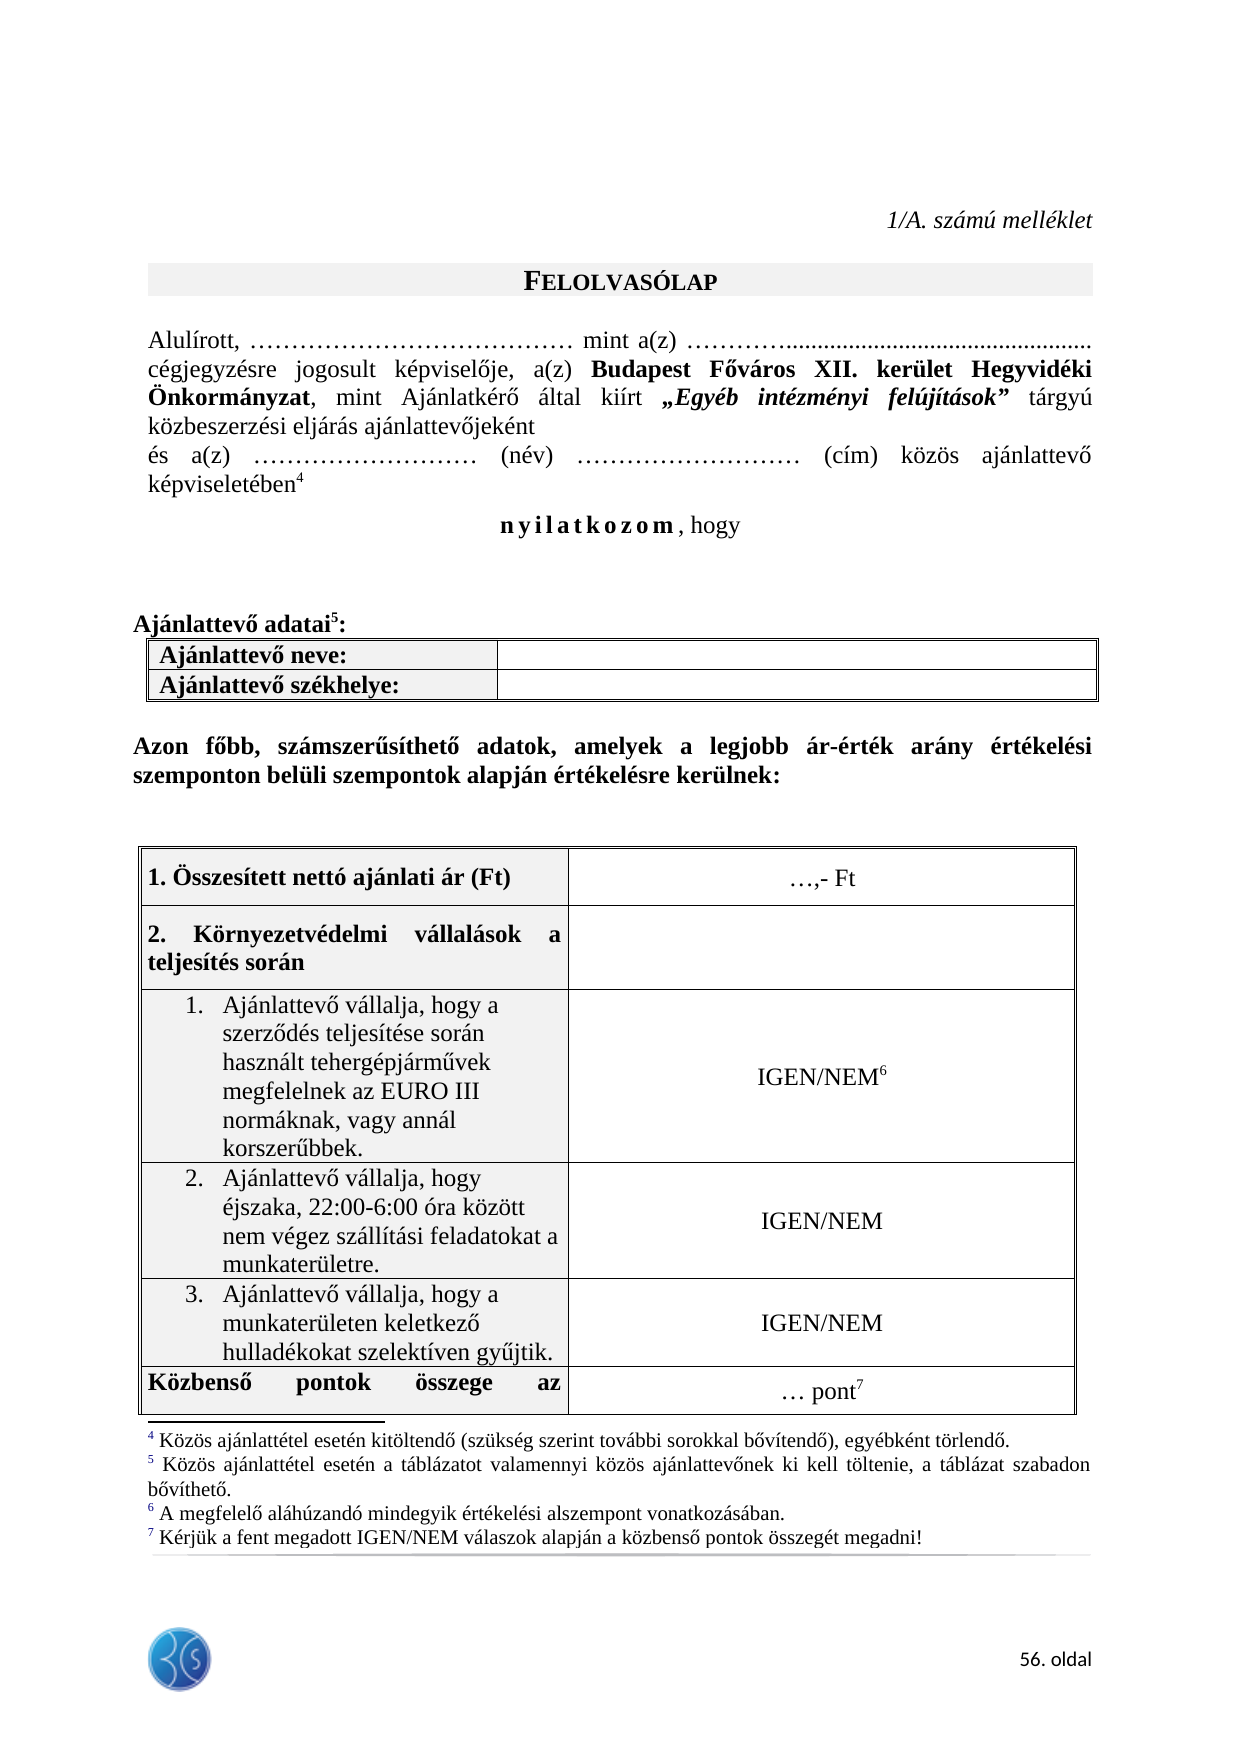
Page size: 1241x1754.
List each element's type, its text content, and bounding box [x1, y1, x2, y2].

table_cell Ajánlattevő vállalja, hogy a szerződés teljesítése során használt tehergépjárművek megfelelnek az EURO III normáknak, vagy annál korszerűbbek. [142, 990, 568, 1162]
text Ajánlattevő adatai: [133, 609, 1092, 637]
picture [147, 1627, 212, 1692]
text nyilatkozom, hogy [148, 510, 1092, 539]
text Azon főbb, számszerűsíthető adatok, amelyek a legjobb ár-érték arány értékelési szemponton belüli szempontok alapján értékelésre kerülnek: [133, 731, 1092, 788]
table_cell Ajánlattevő székhelye: [149, 670, 497, 699]
table_header Ajánlattevő neve: [149, 641, 497, 669]
text és a(z) ……………………… (név) ……………………… (cím) közös ajánlattevő képviseletében [148, 440, 1092, 497]
picture [147, 1548, 1093, 1561]
table_cell Ajánlattevő vállalja, hogy éjszaka, 22:00-6:00 óra között nem végez szállítási feladatokat a munkaterületre. [142, 1163, 568, 1278]
text Alulírott, ………………………………… mint a(z) …………................................................. cégjegyzésre jogosult képviselője, a(z) Budapest Főváros XII. kerület Hegyvidéki Önkormányzat, mint Ajánlatkérő által kiírt „Egyéb intézményi felújítások” tárgyú közbeszerzési eljárás ajánlattevőjeként [148, 325, 1092, 440]
table_cell … pont [569, 1367, 1074, 1414]
table_cell IGEN/NEM [569, 1279, 1074, 1366]
table_cell IGEN/NEM [569, 1163, 1074, 1278]
table_cell 2. Környezetvédelmi vállalások a teljesítés során [142, 906, 568, 989]
table_cell Ajánlattevő vállalja, hogy a munkaterületen keletkező hulladékokat szelektíven gyűjtik. [142, 1279, 568, 1366]
table_cell [498, 670, 1096, 699]
table_header 1. Összesített nettó ajánlati ár (Ft) [142, 849, 568, 905]
text 1/A. számú melléklet [148, 205, 1092, 234]
table_cell IGEN/NEM [569, 990, 1074, 1162]
table_header [498, 641, 1096, 669]
table_cell [569, 906, 1074, 989]
table_header …,- Ft [569, 849, 1074, 905]
text Felolvasólap [148, 263, 1093, 296]
